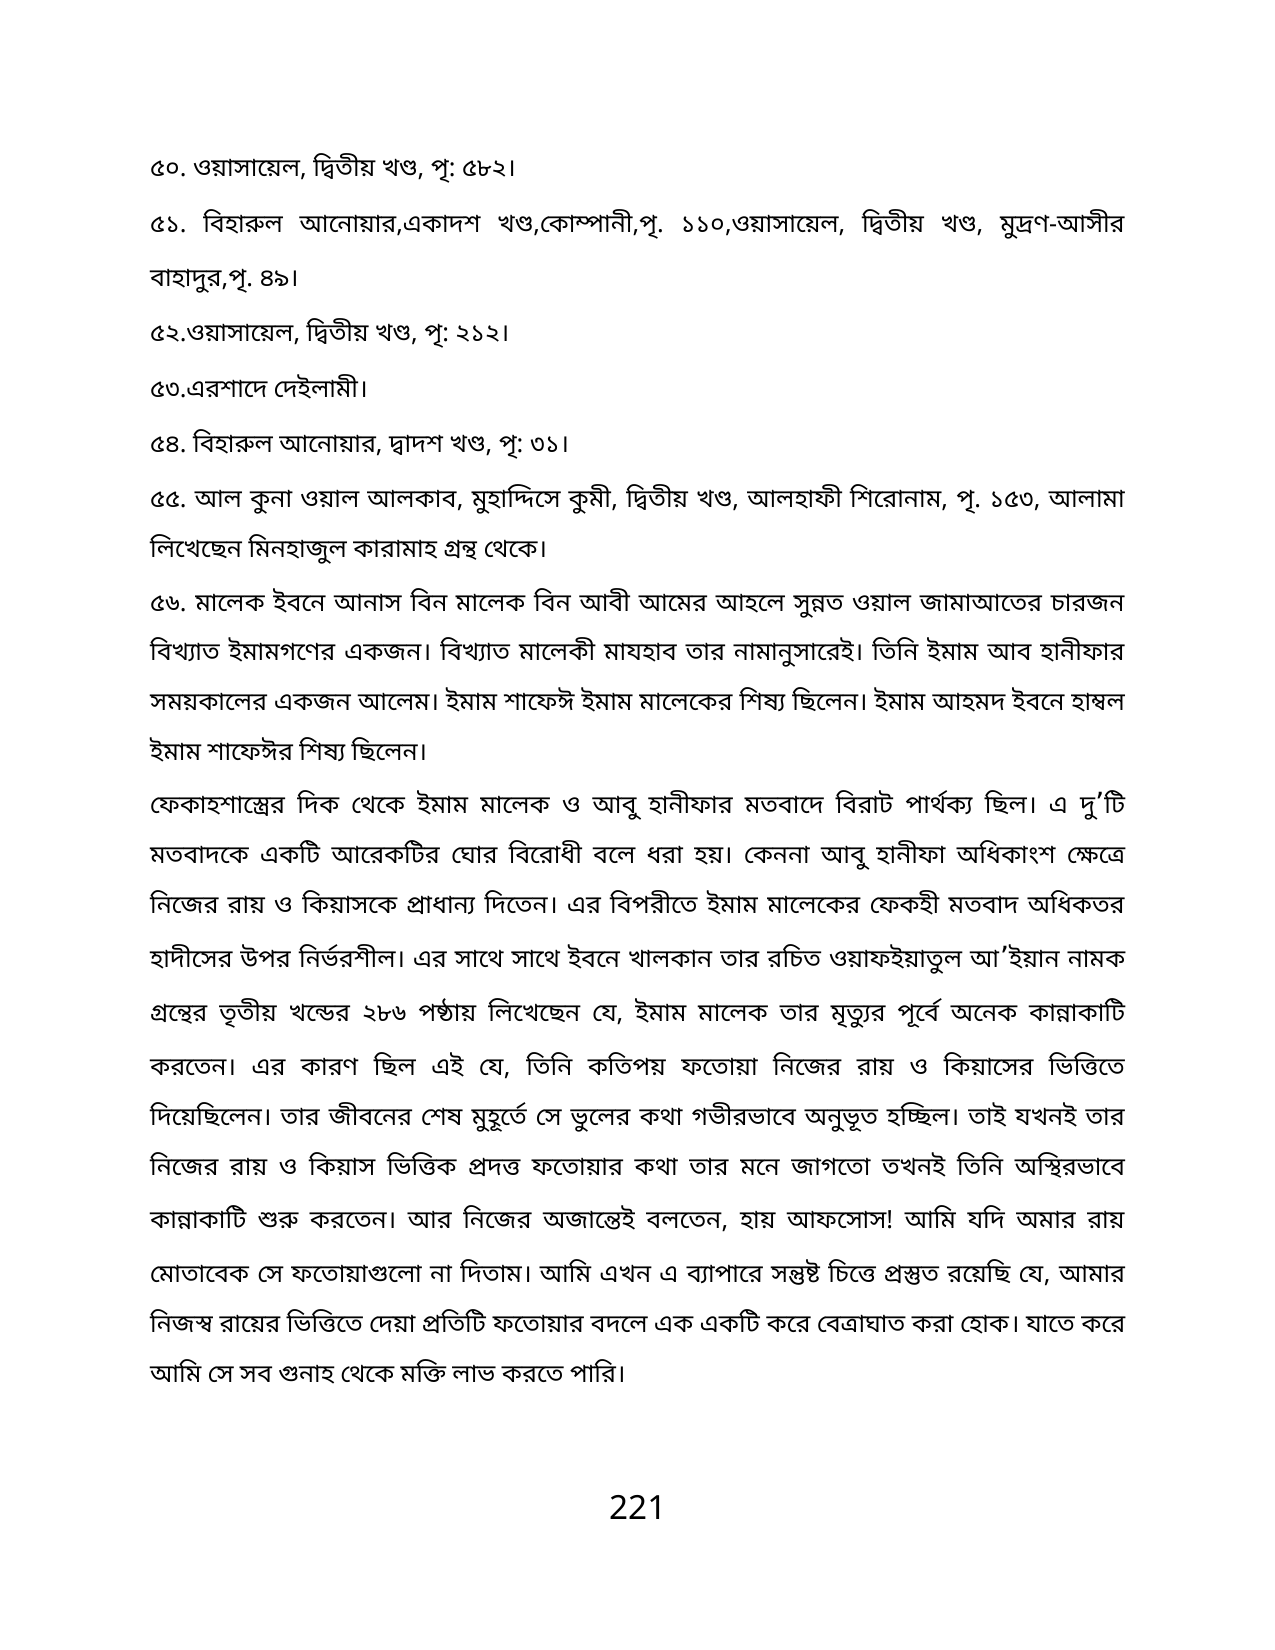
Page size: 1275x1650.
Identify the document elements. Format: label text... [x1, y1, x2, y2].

text ৫৬. মালেক ইবনে আনাস বিন মালেক বিন আবী আমের আহলে সুন্নত ওয়াল জামাআতের চারজন বিখ্যাত ইমামগণের একজন। বিখ্যাত মালেকী মাযহাব তার নামানুসারেই। তিনি ইমাম আব হানীফার সময়কালের একজন আলেম। ইমাম শাফেঈ ইমাম মালেকের শিষ্য ছিলেন। ইমাম আহমদ ইবনে হাম্বল ইমাম শাফেঈর শিষ্য ছিলেন। [150, 584, 1125, 770]
text ৫২.ওয়াসায়েল, দ্বিতীয় খণ্ড, পৃ: ২১২। [150, 315, 1125, 352]
text ৫৫. আল কুনা ওয়াল আলকাব, মুহাদ্দিসে কুমী, দ্বিতীয় খণ্ড, আলহাফী শিরোনাম, পৃ. ১৫৩, আলামা লিখেছেন মিনহাজুল কারামাহ গ্রন্থ থেকে। [150, 481, 1125, 568]
text ৫০. ওয়াসায়েল, দ্বিতীয় খণ্ড, পৃ: ৫৮২। [150, 150, 1125, 187]
text ৫৪. বিহারুল আনোয়ার, দ্বাদশ খণ্ড, পৃ: ৩১। [150, 426, 1125, 463]
text ৫১. বিহারুল আনোয়ার,একাদশ খণ্ড,কোম্পানী,পৃ. ১১০,ওয়াসায়েল, দ্বিতীয় খণ্ড, মুদ্রণ-আসীর বাহাদুর,পৃ. ৪৯। [150, 205, 1125, 296]
text ফেকাহশাস্ত্রের দিক থেকে ইমাম মালেক ও আবু হানীফার মতবাদে বিরাট পার্থক্য ছিল। এ দু’টি মতবাদকে একটি আরেকটির ঘোর বিরোধী বলে ধরা হয়। কেননা আবু হানীফা অধিকাংশ ক্ষেত্রে নিজের রায় ও কিয়াসকে প্রাধান্য দিতেন। এর বিপরীতে ইমাম মালেকের ফেকহী মতবাদ অধিকতর হাদীসের উপর নির্ভরশীল। এর সাথে সাথে ইবনে খালকান তার রচিত ওয়াফইয়াতুল আ’ইয়ান নামক গ্রন্থের তৃতীয় খন্ডের ২৮৬ পষ্ঠায় লিখেছেন যে, ইমাম মালেক তার মৃত্যুর পূর্বে অনেক কান্নাকাটি করতেন। এর কারণ ছিল এই যে, তিনি কতিপয় ফতোয়া নিজের রায় ও কিয়াসের ভিত্তিতে দিয়েছিলেন। তার জীবনের শেষ মুহূর্তে সে ভুলের কথা গভীরভাবে অনুভূত হচ্ছিল। তাই যখনই তার নিজের রায় ও কিয়াস ভিত্তিক প্রদত্ত ফতোয়ার কথা তার মনে জাগতো তখনই তিনি অস্থিরভাবে কান্নাকাটি শুরু করতেন। আর নিজের অজান্তেই বলতেন, হায় আফসোস! আমি যদি অমার রায় মোতাবেক সে ফতোয়াগুলো না দিতাম। আমি এখন এ ব্যাপারে সন্তুষ্ট চিত্তে প্রস্তুত রয়েছি যে, আমার নিজস্ব রায়ের ভিত্তিতে দেয়া প্রতিটি ফতোয়ার বদলে এক একটি করে বেত্রাঘাত করা হোক। যাতে করে আমি সে সব গুনাহ থেকে মক্তি লাভ করতে পারি। [150, 787, 1125, 1392]
text ৫৩.এরশাদে দেইলামী। [150, 370, 1125, 407]
